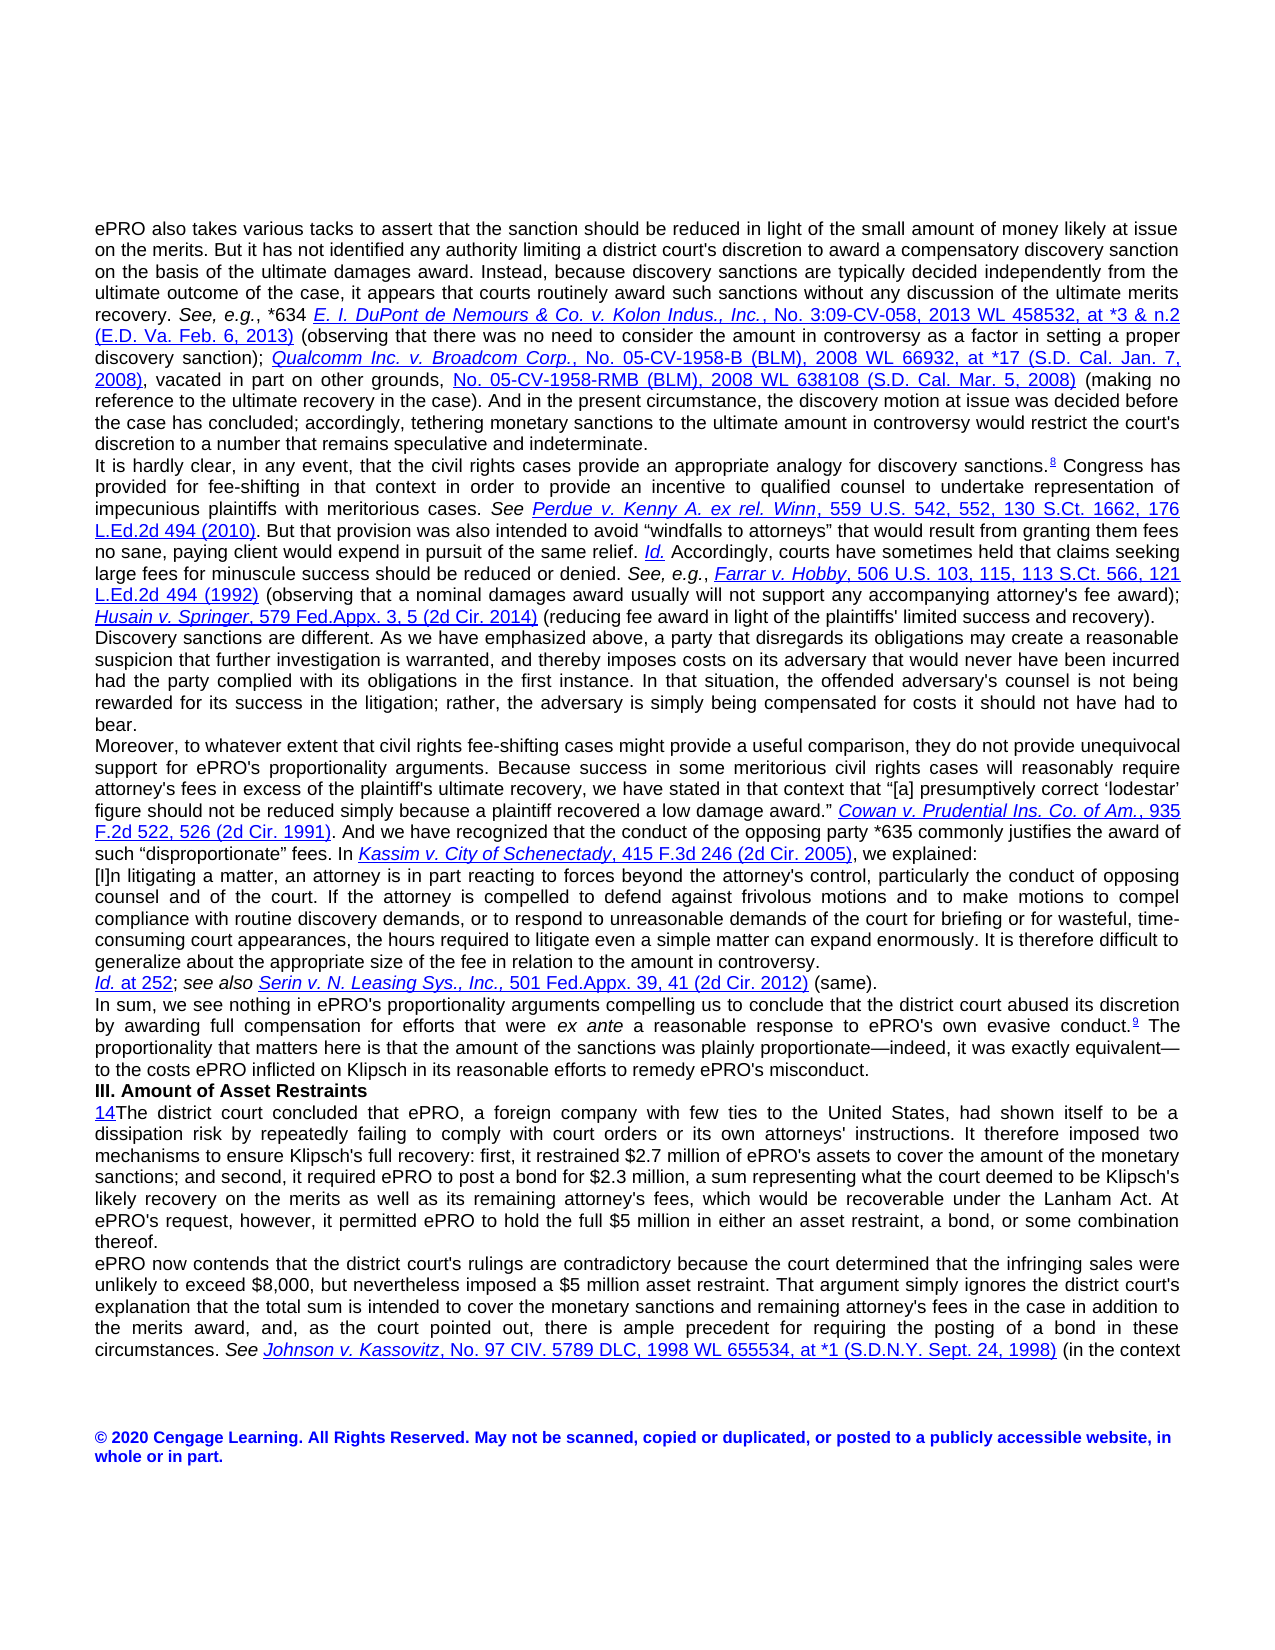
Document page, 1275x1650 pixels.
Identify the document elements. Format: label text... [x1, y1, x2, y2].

text Discovery sanctions are different. As we have emphasized above, a party that disregards its obligations may create a reasonable suspicion that further investigation is warranted, and thereby imposes costs on its adversary that would never have been incurred had the party complied with its obligations in the first instance. In that situation, the offended adversary's counsel is not being rewarded for its success in the litigation; rather, the adversary is simply being compensated for costs it should not have had to bear. [94, 627, 1181, 735]
text III. Amount of Asset Restraints [94, 1080, 1181, 1102]
text In sum, we see nothing in ePRO's proportionality arguments compelling us to conclude that the district court abused its discretion by awarding full compensation for efforts that were ex ante a reasonable response to ePRO's own evasive conduct.9 The proportionality that matters here is that the amount of the sanctions was plainly proportionate—indeed, it was exactly equivalent—to the costs ePRO inflicted on Klipsch in its reasonable efforts to remedy ePRO's misconduct. [94, 994, 1181, 1080]
text 14The district court concluded that ePRO, a foreign company with few ties to the United States, had shown itself to be a dissipation risk by repeatedly failing to comply with court orders or its own attorneys' instructions. It therefore imposed two mechanisms to ensure Klipsch's full recovery: first, it restrained $2.7 million of ePRO's assets to cover the amount of the monetary sanctions; and second, it required ePRO to post a bond for $2.3 million, a sum representing what the court deemed to be Klipsch's likely recovery on the merits as well as its remaining attorney's fees, which would be recoverable under the Lanham Act. At ePRO's request, however, it permitted ePRO to hold the full $5 million in either an asset restraint, a bond, or some combination thereof. [94, 1102, 1181, 1252]
text It is hardly clear, in any event, that the civil rights cases provide an appropriate analogy for discovery sanctions.8 Congress has provided for fee-shifting in that context in order to provide an incentive to qualified counsel to undertake representation of impecunious plaintiffs with meritorious cases. See Perdue v. Kenny A. ex rel. Winn, 559 U.S. 542, 552, 130 S.Ct. 1662, 176 L.Ed.2d 494 (2010). But that provision was also intended to avoid “windfalls to attorneys” that would result from granting them fees no sane, paying client would expend in pursuit of the same relief. Id. Accordingly, courts have sometimes held that claims seeking large fees for minuscule success should be reduced or denied. See, e.g., Farrar v. Hobby, 506 U.S. 103, 115, 113 S.Ct. 566, 121 L.Ed.2d 494 (1992) (observing that a nominal damages award usually will not support any accompanying attorney's fee award); Husain v. Springer, 579 Fed.Appx. 3, 5 (2d Cir. 2014) (reducing fee award in light of the plaintiffs' limited success and recovery). [94, 455, 1181, 627]
text Moreover, to whatever extent that civil rights fee-shifting cases might provide a useful comparison, they do not provide unequivocal support for ePRO's proportionality arguments. Because success in some meritorious civil rights cases will reasonably require attorney's fees in excess of the plaintiff's ultimate recovery, we have stated in that context that “[a] presumptively correct ‘lodestar’ figure should not be reduced simply because a plaintiff recovered a low damage award.” Cowan v. Prudential Ins. Co. of Am., 935 F.2d 522, 526 (2d Cir. 1991). And we have recognized that the conduct of the opposing party *635 commonly justifies the award of such “disproportionate” fees. In Kassim v. City of Schenectady, 415 F.3d 246 (2d Cir. 2005), we explained: [94, 735, 1181, 864]
text ePRO also takes various tacks to assert that the sanction should be reduced in light of the small amount of money likely at issue on the merits. But it has not identified any authority limiting a district court's discretion to award a compensatory discovery sanction on the basis of the ultimate damages award. Instead, because discovery sanctions are typically decided independently from the ultimate outcome of the case, it appears that courts routinely award such sanctions without any discussion of the ultimate merits recovery. See, e.g., *634 E. I. DuPont de Nemours & Co. v. Kolon Indus., Inc., No. 3:09-CV-058, 2013 WL 458532, at *3 & n.2 (E.D. Va. Feb. 6, 2013) (observing that there was no need to consider the amount in controversy as a factor in setting a proper discovery sanction); Qualcomm Inc. v. Broadcom Corp., No. 05-CV-1958-B (BLM), 2008 WL 66932, at *17 (S.D. Cal. Jan. 7, 2008), vacated in part on other grounds, No. 05-CV-1958-RMB (BLM), 2008 WL 638108 (S.D. Cal. Mar. 5, 2008) (making no reference to the ultimate recovery in the case). And in the present circumstance, the discovery motion at issue was decided before the case has concluded; accordingly, tethering monetary sanctions to the ultimate amount in controversy would restrict the court's discretion to a number that remains speculative and indeterminate. [94, 217, 1181, 455]
text [I]n litigating a matter, an attorney is in part reacting to forces beyond the attorney's control, particularly the conduct of opposing counsel and of the court. If the attorney is compelled to defend against frivolous motions and to make motions to compel compliance with routine discovery demands, or to respond to unreasonable demands of the court for briefing or for wasteful, time-consuming court appearances, the hours required to litigate even a simple matter can expand enormously. It is therefore difficult to generalize about the appropriate size of the fee in relation to the amount in controversy. [94, 864, 1181, 972]
text Id. at 252; see also Serin v. N. Leasing Sys., Inc., 501 Fed.Appx. 39, 41 (2d Cir. 2012) (same). [94, 972, 1181, 994]
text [94, 1252, 1181, 1360]
